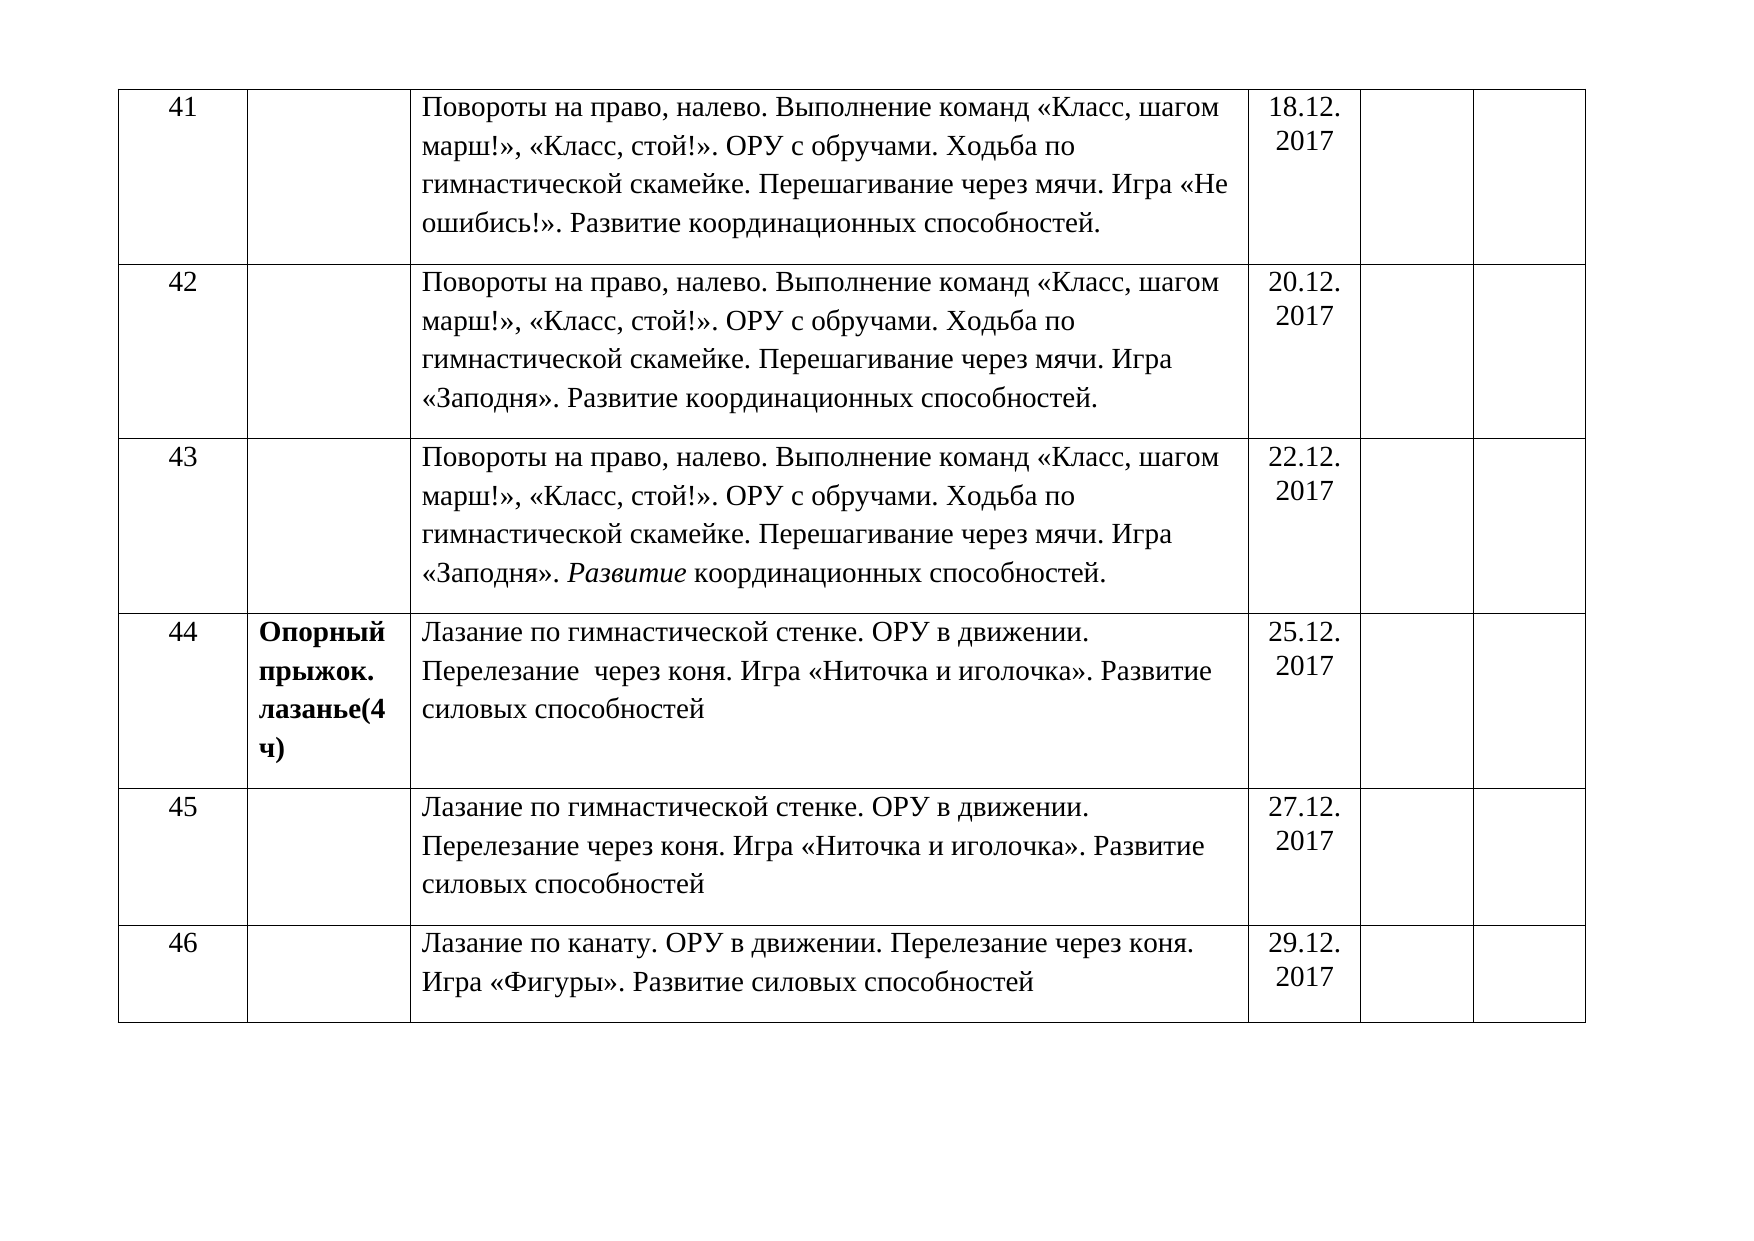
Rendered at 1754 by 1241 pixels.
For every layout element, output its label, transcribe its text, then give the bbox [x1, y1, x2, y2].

table_cell 44 [119, 614, 247, 788]
table_cell [1361, 614, 1473, 788]
table_cell Повороты на право, налево. Выполнение команд «Класс, шагом марш!», «Класс, стой!». ОРУ с обручами. Ходьба по гимнастической скамейке. Перешагивание через мячи. Игра «Заподня». Развитие координационных способностей. [411, 265, 1248, 438]
table_cell [1474, 614, 1585, 788]
table_cell 20.12. 2017 [1249, 265, 1360, 438]
table_cell [1474, 926, 1585, 1022]
table_cell [248, 439, 410, 613]
table_cell [1361, 90, 1473, 263]
table_cell [1361, 265, 1473, 438]
table_cell 42 [119, 265, 247, 438]
table_cell [1474, 90, 1585, 263]
table_cell 27.12. 2017 [1249, 789, 1360, 924]
table_cell [248, 90, 410, 263]
table_cell [1361, 789, 1473, 924]
table_cell 46 [119, 926, 247, 1022]
table_cell 45 [119, 789, 247, 924]
table_cell Повороты на право, налево. Выполнение команд «Класс, шагом марш!», «Класс, стой!». ОРУ с обручами. Ходьба по гимнастической скамейке. Перешагивание через мячи. Игра «Не ошибись!». Развитие координационных способностей. [411, 90, 1248, 263]
table_cell [1361, 926, 1473, 1022]
table_cell 22.12. 2017 [1249, 439, 1360, 613]
table_cell [1474, 265, 1585, 438]
table_cell 18.12. 2017 [1249, 90, 1360, 263]
table_cell [1474, 789, 1585, 924]
table_cell [248, 265, 410, 438]
table_cell Лазание по гимнастической стенке. ОРУ в движении. Перелезание через коня. Игра «Ниточка и иголочка». Развитие силовых способностей [411, 614, 1248, 788]
table_cell 29.12. 2017 [1249, 926, 1360, 1022]
table_cell [248, 926, 410, 1022]
table_cell 43 [119, 439, 247, 613]
table_cell 25.12. 2017 [1249, 614, 1360, 788]
table_cell Лазание по гимнастической стенке. ОРУ в движении. Перелезание через коня. Игра «Ниточка и иголочка». Развитие силовых способностей [411, 789, 1248, 924]
table_cell Лазание по канату. ОРУ в движении. Перелезание через коня. Игра «Фигуры». Развитие силовых способностей [411, 926, 1248, 1022]
table_cell 41 [119, 90, 247, 263]
table_cell [1361, 439, 1473, 613]
table_cell Опорный прыжок. лазанье(4ч) [248, 614, 410, 788]
table_cell [248, 789, 410, 924]
table_cell [1474, 439, 1585, 613]
table_cell Повороты на право, налево. Выполнение команд «Класс, шагом марш!», «Класс, стой!». ОРУ с обручами. Ходьба по гимнастической скамейке. Перешагивание через мячи. Игра «Заподня». Развитие координационных способностей. [411, 439, 1248, 613]
